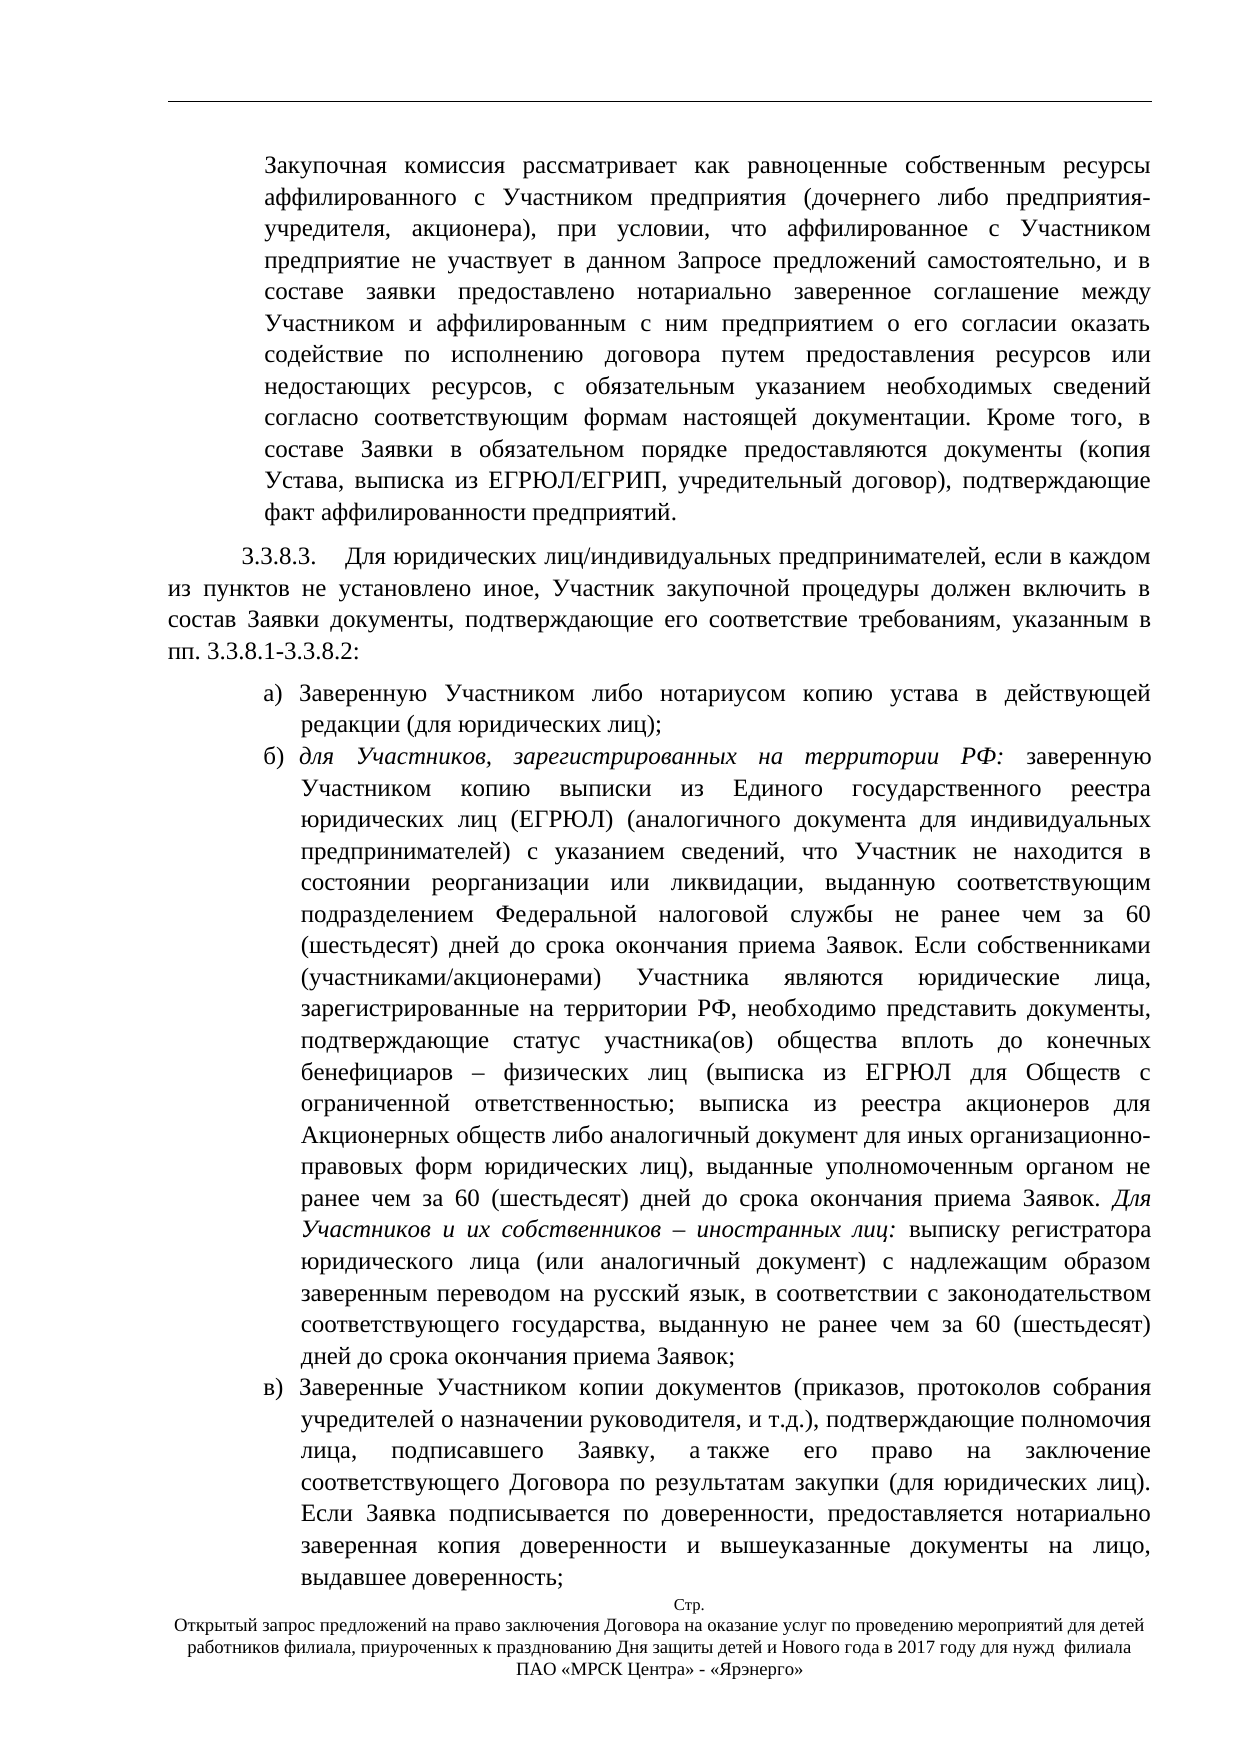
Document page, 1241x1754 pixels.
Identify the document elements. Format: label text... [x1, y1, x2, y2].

list для Участников, зарегистрированных на территории РФ: заверенную Участником копию выписки из Единого государственного реестра юридических лиц (ЕГРЮЛ) (аналогичного документа для индивидуальных предпринимателей) с указанием сведений, что Участник не находится в состоянии реорганизации или ликвидации, выданную соответствующим подразделением Федеральной налоговой службы не ранее чем за 60 (шестьдесят) дней до срока окончания приема Заявок. Если собственниками (участниками/акционерами) Участника являются юридические лица, зарегистрированные на территории РФ, необходимо представить документы, подтверждающие статус участника(ов) общества вплоть до конечных бенефициаров – физических лиц (выписка из ЕГРЮЛ для Обществ с ограниченной ответственностью; выписка из реестра акционеров для Акционерных обществ либо аналогичный документ для иных организационно-правовых форм юридических лиц), выданные уполномоченным органом не ранее чем за 60 (шестьдесят) дней до срока окончания приема Заявок. Для Участников и их собственников – иностранных лиц: выписку регистратора юридического лица (или аналогичный документ) с надлежащим образом заверенным переводом на русский язык, в соответствии с законодательством соответствующего государства, выданную не ранее чем за 60 (шестьдесят) дней до срока окончания приема Заявок; [263, 741, 1152, 1369]
text Закупочная комиссия рассматривает как равноценные собственным ресурсы аффилированного с Участником предприятия (дочернего либо предприятия-учредителя, акционера), при условии, что аффилированное с Участником предприятие не участвует в данном Запросе предложений самостоятельно, и в составе заявки предоставлено нотариально заверенное соглашение между Участником и аффилированным с ним предприятием о его согласии оказать содействие по исполнению договора путем предоставления ресурсов или недостающих ресурсов, с обязательным указанием необходимых сведений согласно соответствующим формам настоящей документации. Кроме того, в составе Заявки в обязательном порядке предоставляются документы (копия Устава, выписка из ЕГРЮЛ/ЕГРИП, учредительный договор), подтверждающие факт аффилированности предприятий. [264, 150, 1152, 526]
list Заверенные Участником копии документов (приказов, протоколов собрания учредителей о назначении руководителя, и т.д.), подтверждающие полномочия лица, подписавшего Заявку, а также его право на заключение соответствующего Договора по результатам закупки (для юридических лиц). Если Заявка подписывается по доверенности, предоставляется нотариально заверенная копия доверенности и вышеуказанные документы на лицо, выдавшее доверенность; [263, 1372, 1152, 1590]
list Для юридических лиц/индивидуальных предпринимателей, если в каждом из пунктов не установлено иное, Участник закупочной процедуры должен включить в состав Заявки документы, подтверждающие его соответствие требованиям, указанным в пп. 3.3.8.1-3.3.8.2: [168, 541, 1152, 665]
list Заверенную Участником либо нотариусом копию устава в действующей редакции (для юридических лиц); [263, 678, 1152, 738]
